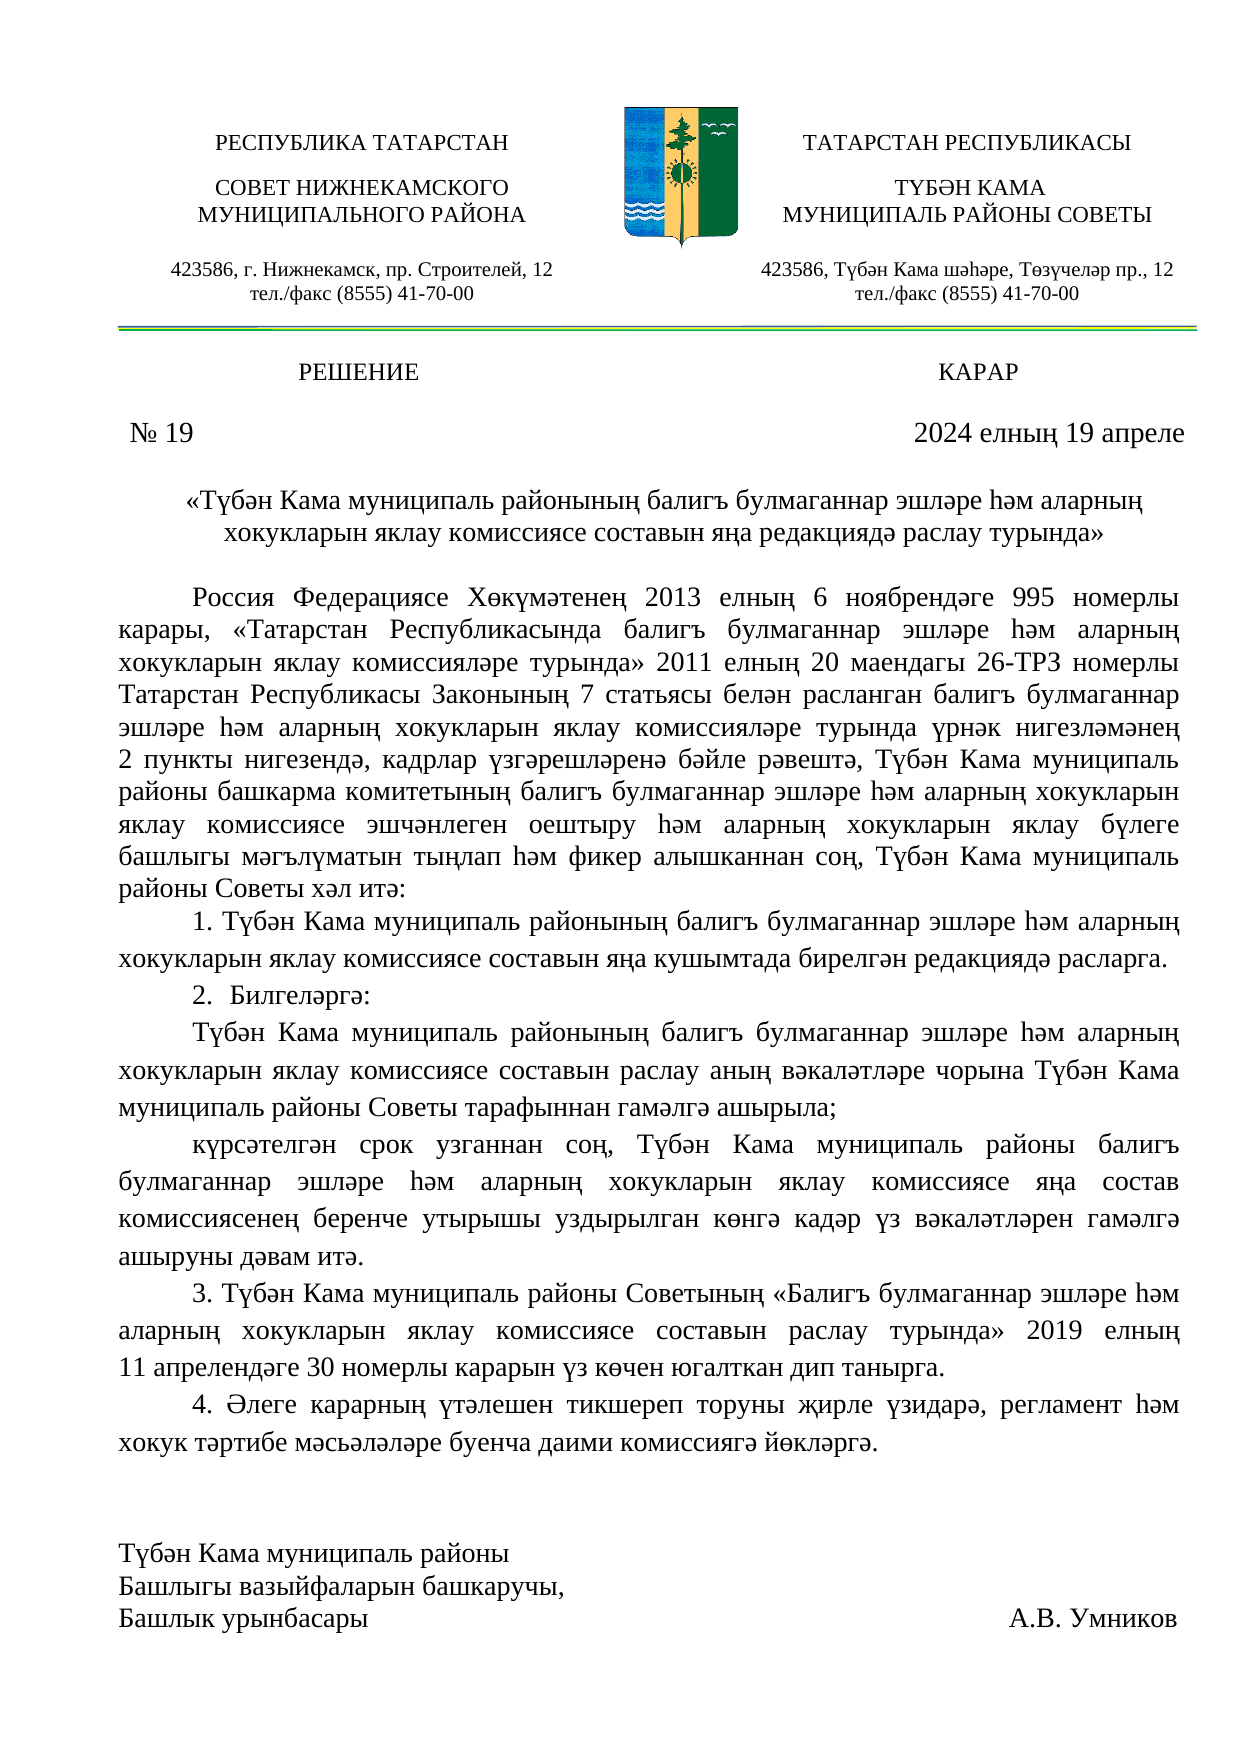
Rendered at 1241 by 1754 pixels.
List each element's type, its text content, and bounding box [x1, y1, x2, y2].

table_header [605, 103, 738, 325]
table_header РЕШЕНИЕ [118, 357, 679, 415]
text Түбән Кама муниципаль районы [118, 1536, 1181, 1568]
picture [616, 102, 739, 253]
list Билгеләргә: [192, 978, 1181, 1011]
text 4. Әлеге карарның үтәлешен тикшереп торуны җирле үзидарә, регламент һәм хокук тәртибе мәсьәләләре буенча даими комиссиягә йөкләргә. [118, 1387, 1181, 1457]
table_header «Түбән Кама муниципаль районының балигъ булмаганнар эшләре һәм аларның хокукларын яклау комиссиясе составын яңа редакциядә раслау турында» [118, 450, 1211, 580]
list Түбән Кама муниципаль районының балигъ булмаганнар эшләре һәм аларның хокукларын яклау комиссиясе составын раслау аның вәкаләтләре чорына Түбән Кама муниципаль районы Советы тарафыннан гамәлгә ашырыла; [118, 1016, 1181, 1122]
text 3. Түбән Кама муниципаль районы Советының «Балигъ булмаганнар эшләре һәм аларның хокукларын яклау комиссиясе составын раслау турында» 2019 елның 11 апрелендәге 30 номерлы карарын үз көчен югалткан дип танырга. [118, 1276, 1181, 1383]
text Башлык урынбасары А.В. Умников [118, 1601, 1181, 1633]
table_header РЕСПУБЛИКА ТАТАРСТАН СОВЕТ НИЖНЕКАМСКОГО МУНИЦИПАЛЬНОГО РАЙОНА 423586, г. Нижнекамск, пр. Строителей, 12 тел./факс (8555) 41-70-00 [118, 103, 605, 325]
table_header КАРАР [679, 357, 1196, 415]
table_cell № 19 [118, 415, 679, 450]
list күрсәтелгән срок узганнан соң, Түбән Кама муниципаль районы балигъ булмаганнар эшләре һәм аларның хокукларын яклау комиссиясе яңа состав комиссиясенең беренче утырышы уздырылган көнгә кадәр үз вәкаләтләрен гамәлгә ашыруны дәвам итә. [118, 1127, 1181, 1271]
text Россия Федерациясе Хөкүмәтенең 2013 елның 6 ноябрендәге 995 номерлы карары, «Татарстан Республикасында балигъ булмаганнар эшләре һәм аларның хокукларын яклау комиссияләре турында» 2011 елның 20 маендагы 26-ТРЗ номерлы Татарстан Республикасы Законының 7 статьясы белән расланган балигъ булмаганнар эшләре һәм аларның хокукларын яклау комиссияләре турында үрнәк нигезләмәнең 2 пункты нигезендә, кадрлар үзгәрешләренә бәйле рәвештә, Түбән Кама муниципаль районы башкарма комитетының балигъ булмаганнар эшләре һәм аларның хокукларын яклау комиссиясе эшчәнлеген оештыру һәм аларның хокукларын яклау бүлеге башлыгы мәгълүматын тыңлап һәм фикер алышканнан соң, Түбән Кама муниципаль районы Советы хәл итә: [118, 580, 1181, 904]
table_cell 2024 елның 19 апреле [679, 415, 1196, 450]
text Башлыгы вазыйфаларын башкаручы, [118, 1568, 1181, 1601]
text 1. Түбән Кама муниципаль районының балигъ булмаганнар эшләре һәм аларның хокукларын яклау комиссиясе составын яңа кушымтада бирелгән редакциядә расларга. [118, 904, 1181, 973]
table_header ТАТАРСТАН РЕСПУБЛИКАСЫ ТҮБӘН КАМА МУНИЦИПАЛЬ РАЙОНЫ СОВЕТЫ 423586, Түбән Кама шәһәре, Төзүчеләр пр., 12 тел./факс (8555) 41-70-00 [738, 103, 1196, 325]
